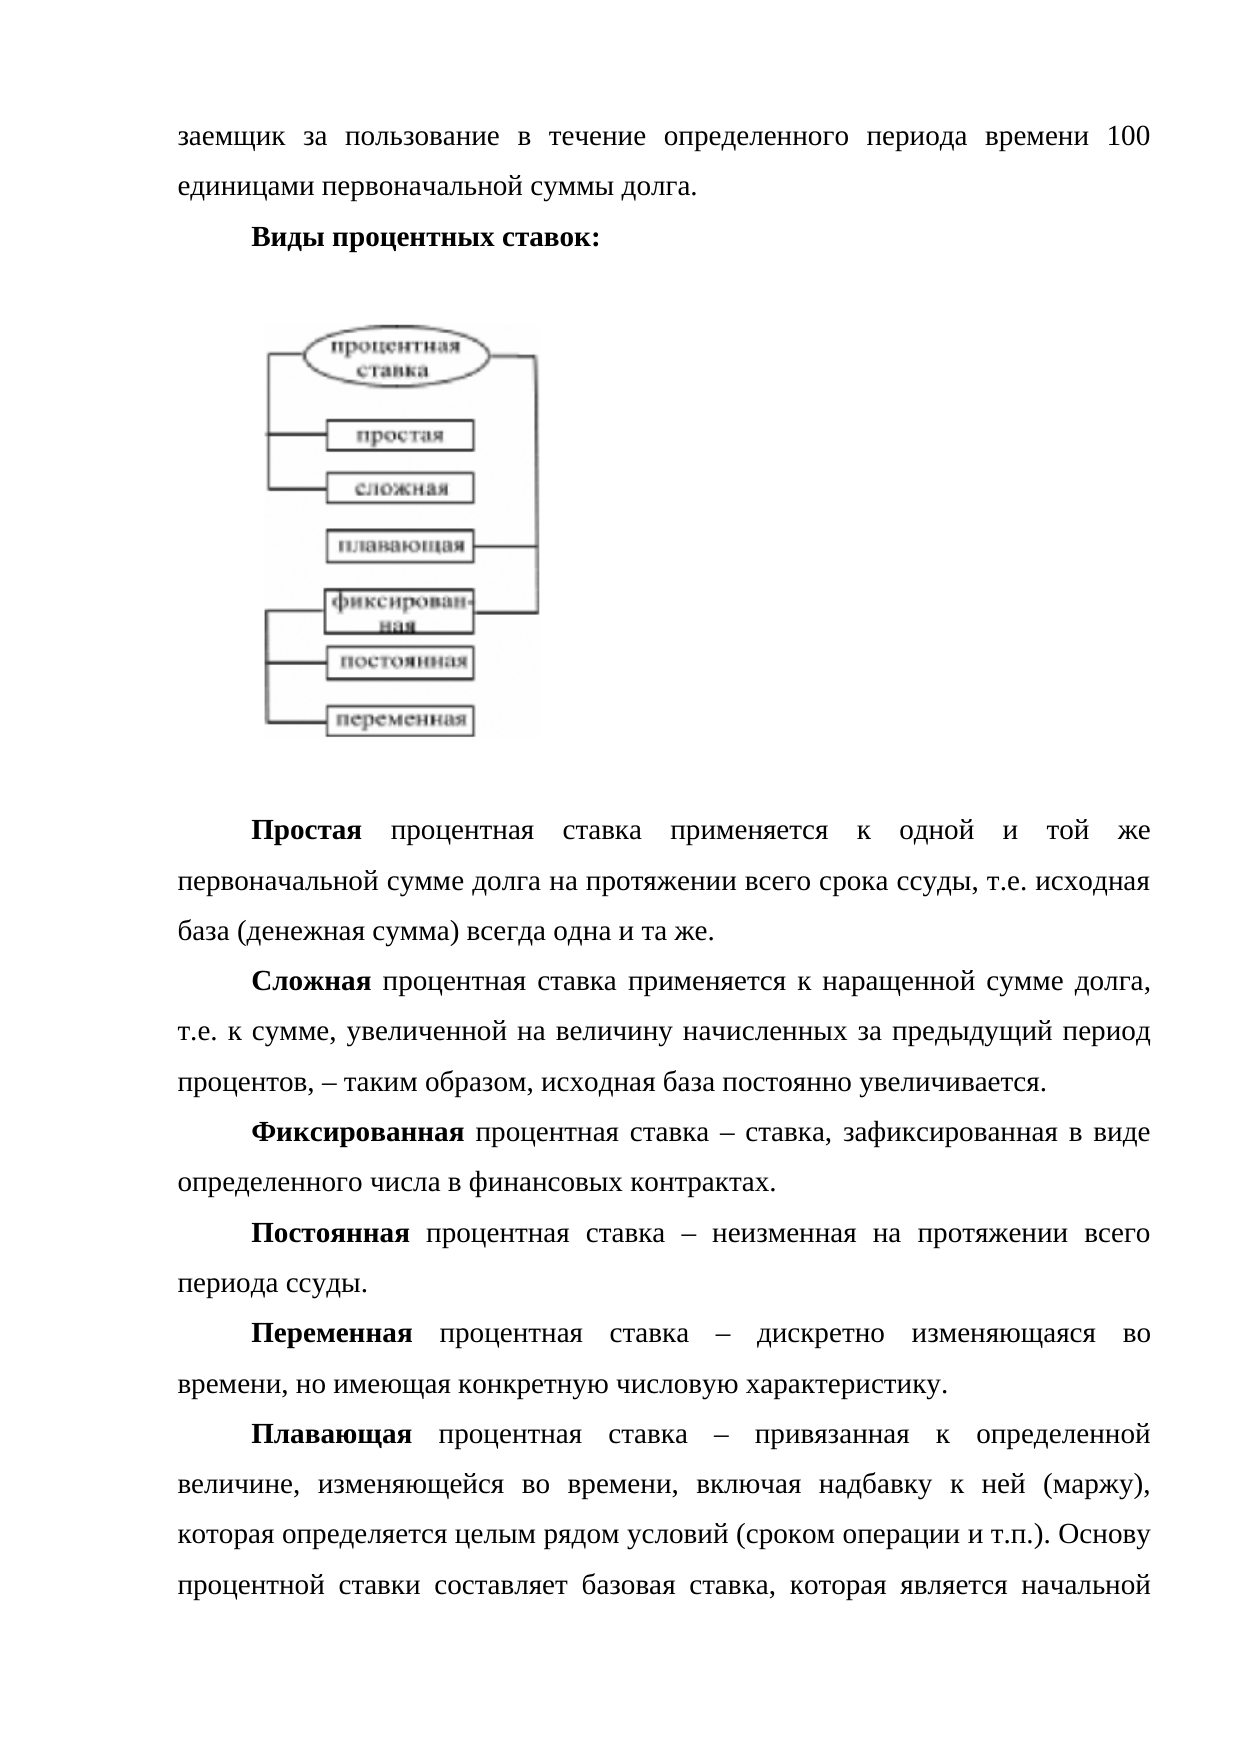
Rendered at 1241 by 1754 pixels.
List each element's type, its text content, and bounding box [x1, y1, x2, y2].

text Простая процентная ставка применяется к одной и той же первоначальной сумме долга на протяжении всего срока ссуды, т.е. исходная база (денежная сумма) всегда одна и та же. [177, 812, 1152, 946]
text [177, 1416, 1152, 1601]
text Сложная процентная ставка применяется к наращенной сумме долга, т.е. к сумме, увеличенной на величину начисленных за предыдущий период процентов, – таким образом, исходная база постоянно увеличивается. [177, 963, 1152, 1097]
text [177, 118, 1152, 202]
text Фиксированная процентная ставка – ставка, зафиксированная в виде определенного числа в финансовых контрактах. [177, 1114, 1152, 1198]
picture [251, 319, 558, 748]
text Переменная процентная ставка – дискретно изменяющаяся во времени, но имеющая конкретную числовую характеристику. [177, 1315, 1152, 1399]
text Виды процентных ставок: [177, 219, 1152, 252]
text Постоянная процентная ставка – неизменная на протяжении всего периода ссуды. [177, 1215, 1152, 1299]
